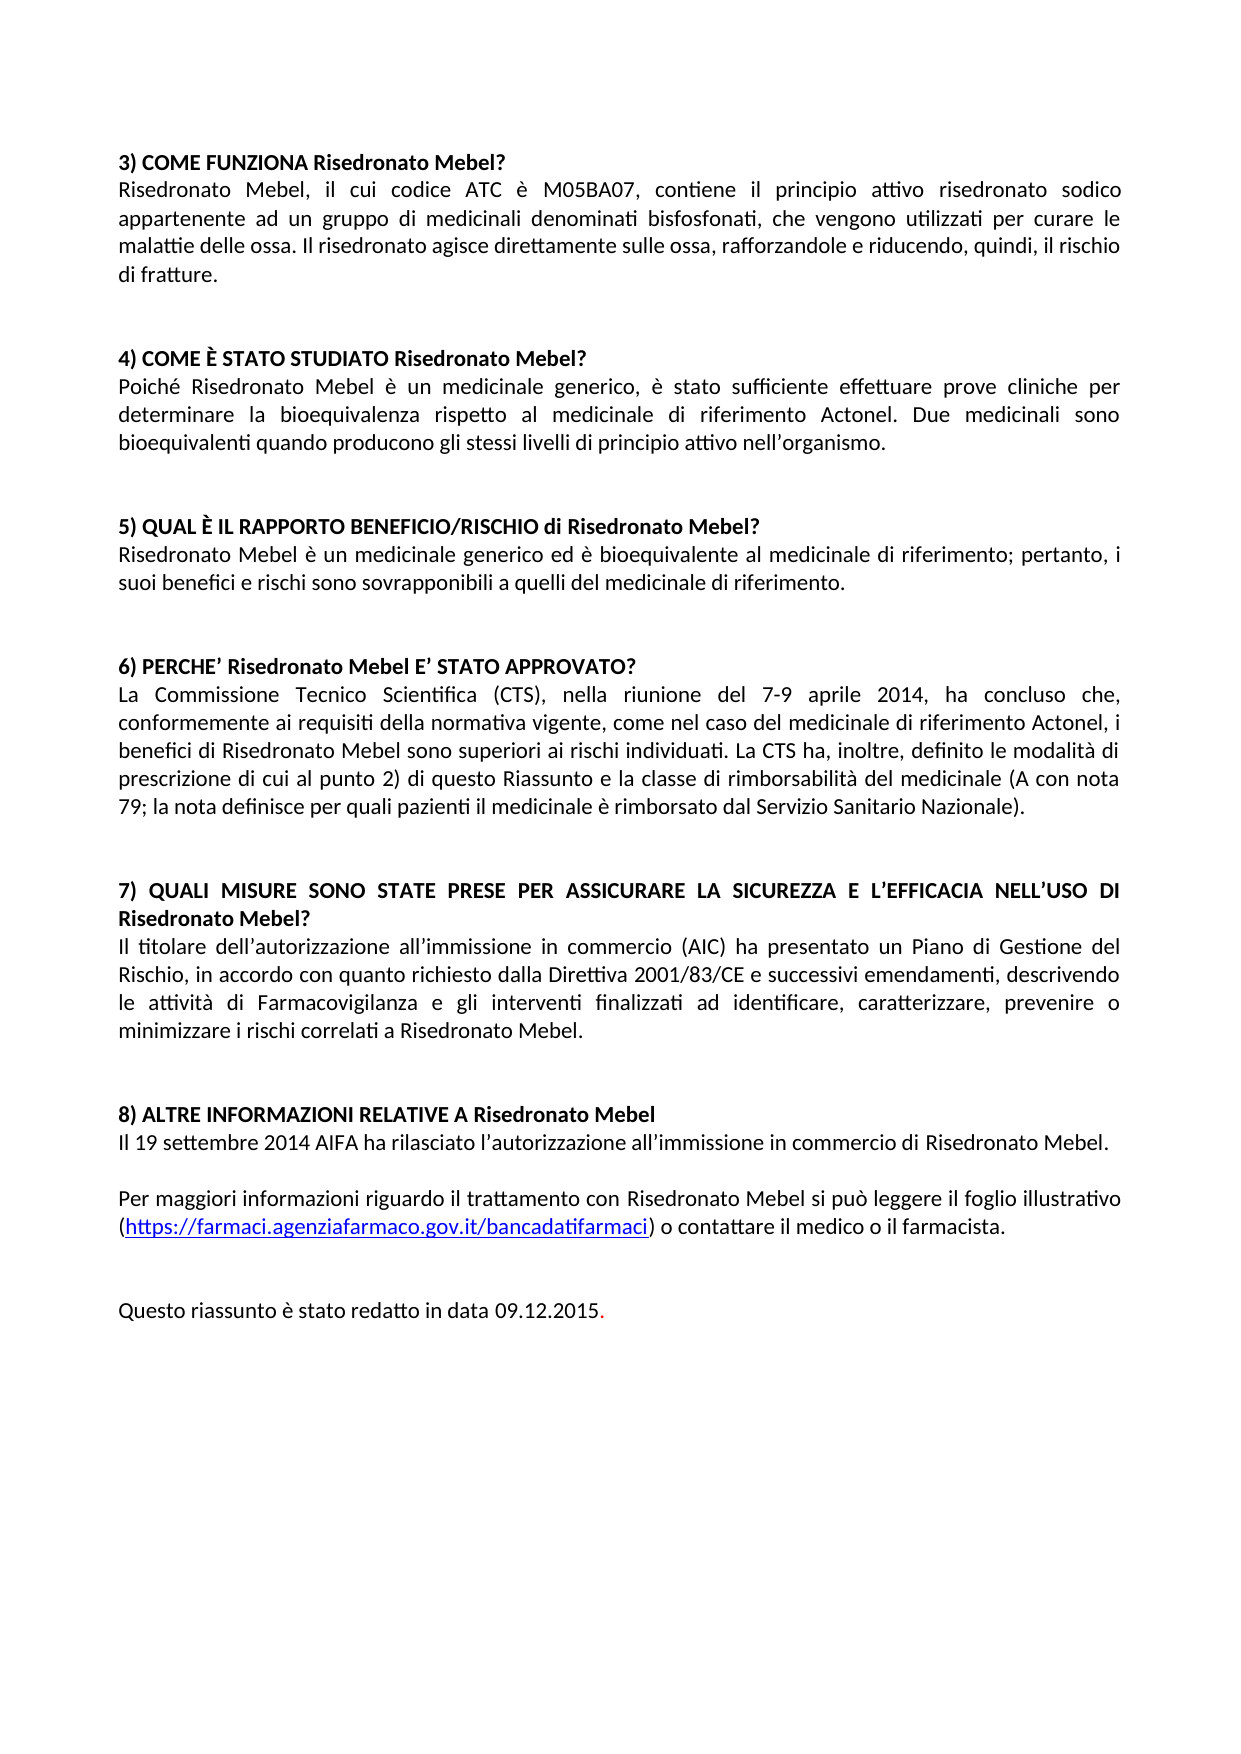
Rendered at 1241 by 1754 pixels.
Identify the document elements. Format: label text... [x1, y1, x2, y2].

text Risedronato Mebel, il cui codice ATC è M05BA07, contiene il principio attivo risedronato sodico appartenente ad un gruppo di medicinali denominati bisfosfonati, che vengono utilizzati per curare le malattie delle ossa. Il risedronato agisce direttamente sulle ossa, rafforzandole e riducendo, quindi, il rischio di fratture. [118, 176, 1122, 288]
text Questo riassunto è stato redatto in data 09.12.2015. [118, 1296, 1122, 1324]
text Poiché Risedronato Mebel è un medicinale generico, è stato sufficiente effettuare prove cliniche per determinare la bioequivalenza rispetto al medicinale di riferimento Actonel. Due medicinali sono bioequivalenti quando producono gli stessi livelli di principio attivo nell’organismo. [118, 372, 1122, 456]
text Il titolare dell’autorizzazione all’immissione in commercio (AIC) ha presentato un Piano di Gestione del Rischio, in accordo con quanto richiesto dalla Direttiva 2001/83/CE e successivi emendamenti, descrivendo le attività di Farmacovigilanza e gli interventi finalizzati ad identificare, caratterizzare, prevenire o minimizzare i rischi correlati a Risedronato Mebel. [118, 932, 1122, 1044]
text Il 19 settembre 2014 AIFA ha rilasciato l’autorizzazione all’immissione in commercio di Risedronato Mebel. [118, 1128, 1122, 1156]
text Risedronato Mebel è un medicinale generico ed è bioequivalente al medicinale di riferimento; pertanto, i suoi benefici e rischi sono sovrapponibili a quelli del medicinale di riferimento. [118, 540, 1122, 596]
text La Commissione Tecnico Scientifica (CTS), nella riunione del 7-9 aprile 2014, ha concluso che, conformemente ai requisiti della normativa vigente, come nel caso del medicinale di riferimento Actonel, i benefici di Risedronato Mebel sono superiori ai rischi individuati. La CTS ha, inoltre, definito le modalità di prescrizione di cui al punto 2) di questo Riassunto e la classe di rimborsabilità del medicinale (A con nota 79; la nota definisce per quali pazienti il medicinale è rimborsato dal Servizio Sanitario Nazionale). [118, 680, 1122, 820]
text 4) COME È STATO STUDIATO Risedronato Mebel? [118, 344, 1122, 372]
text 5) QUAL È IL RAPPORTO BENEFICIO/RISCHIO di Risedronato Mebel? [118, 512, 1122, 540]
text 3) COME FUNZIONA Risedronato Mebel? [118, 148, 1122, 176]
text 7) QUALI MISURE SONO STATE PRESE PER ASSICURARE LA SICUREZZA E L’EFFICACIA NELL’USO DI Risedronato Mebel? [118, 876, 1122, 932]
text Per maggiori informazioni riguardo il trattamento con Risedronato Mebel si può leggere il foglio illustrativo (https://farmaci.agenziafarmaco.gov.it/bancadatifarmaci) o contattare il medico o il farmacista. [118, 1184, 1122, 1240]
text 8) ALTRE INFORMAZIONI RELATIVE A Risedronato Mebel [118, 1100, 1122, 1128]
text 6) PERCHE’ Risedronato Mebel E’ STATO APPROVATO? [118, 652, 1122, 680]
